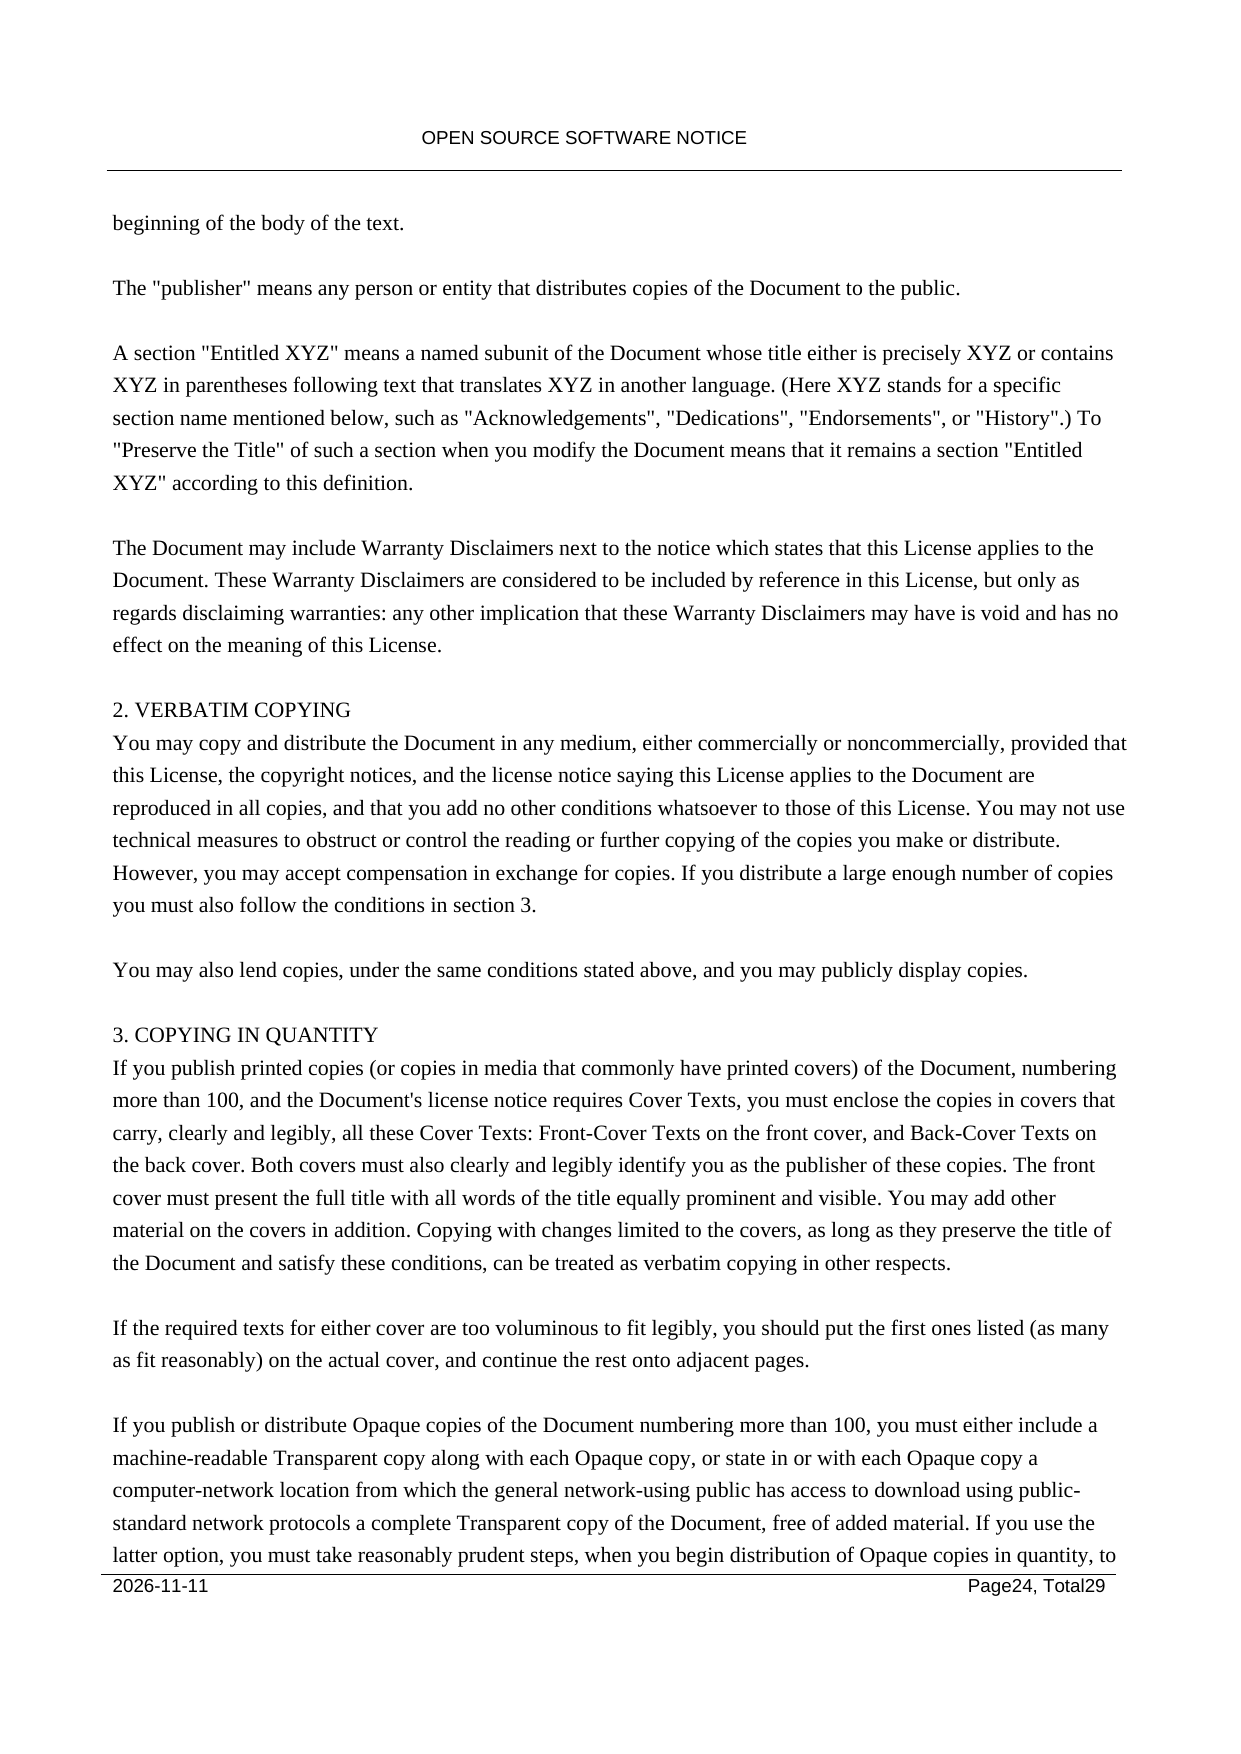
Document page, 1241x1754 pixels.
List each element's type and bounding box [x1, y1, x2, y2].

text [112, 206, 1128, 1571]
